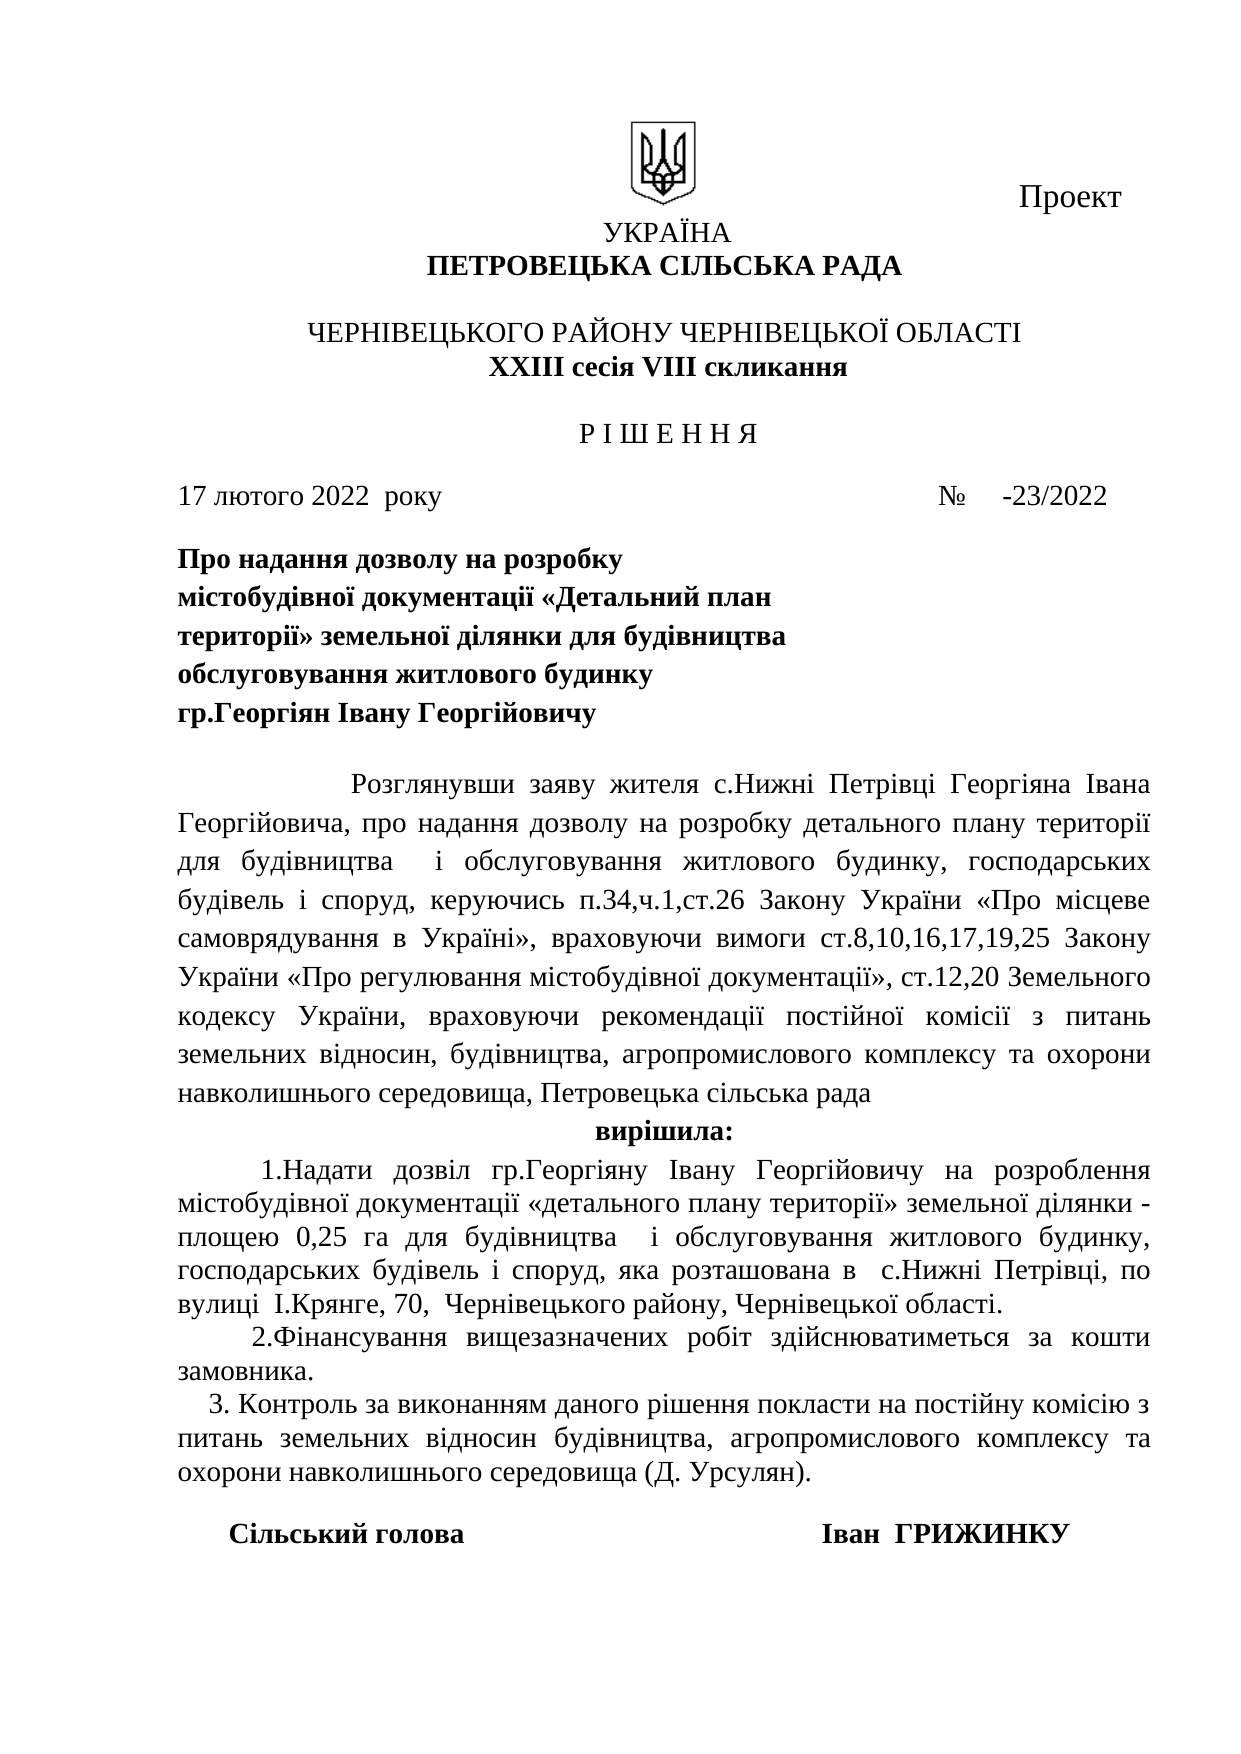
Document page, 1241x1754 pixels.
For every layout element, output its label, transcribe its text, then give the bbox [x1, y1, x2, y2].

text УКРАЇНА [177, 215, 1157, 248]
text ХХІІІ сесія VІIІ скликання [177, 349, 1152, 383]
text території» земельної ділянки для будівництва [177, 618, 1152, 651]
text Р І Ш Е Н Н Я [177, 416, 1152, 450]
text містобудівної документації «Детальний план [177, 579, 1152, 613]
text 2.Фінансування вищезазначених робіт здійснюватиметься за кошти замовника. [177, 1319, 1152, 1387]
text гр.Георгіян Івану Георгійовичу [177, 695, 1152, 728]
text Сільський голова Іван ГРИЖИНКУ [177, 1516, 1152, 1549]
text ПЕТРОВЕЦЬКА СІЛЬСЬКА РАДА [177, 248, 1152, 282]
text Розглянувши заяву жителя с.Нижні Петрівці Георгіяна Івана Георгійовича, про надання дозволу на розробку детального плану території для будівництва і обслуговування житлового будинку, господарських будівель і споруд, керуючись п.34,ч.1,ст.26 Закону України «Про місцеве самоврядування в Україні», враховуючи вимоги ст.8,10,16,17,19,25 Закону України «Про регулювання містобудівної документації», ст.12,20 Земельного кодексу України, враховуючи рекомендації постійної комісії з питань земельних відносин, будівництва, агропромислового комплексу та охорони навколишнього середовища, Петровецька сільська рада [177, 766, 1152, 1108]
text вирішила: [177, 1113, 1152, 1147]
text обслуговування житлового будинку [177, 656, 1152, 690]
text ЧЕРНІВЕЦЬКОГО РАЙОНУ ЧЕРНІВЕЦЬКОЇ ОБЛАСТІ [177, 316, 1152, 349]
text Про надання дозволу на розробку [177, 541, 1152, 574]
text 3. Контроль за виконанням даного рішення покласти на постійну комісію з питань земельних відносин будівництва, агропромислового комплексу та охорони навколишнього середовища (Д. Урсулян). [177, 1387, 1152, 1487]
text 1.Надати дозвіл гр.Георгіяну Івану Георгійовичу на розроблення містобудівної документації «детального плану території» земельної ділянки - площею 0,25 га для будівництва і обслуговування житлового будинку, господарських будівель і споруд, яка розташована в с.Нижні Петрівці, по вулиці І.Крянге, 70, Чернівецького району, Чернівецької області. [177, 1152, 1152, 1319]
text Проект [177, 118, 1157, 215]
text 17 лютого 2022 року № -23/2022 [177, 478, 1152, 512]
picture [627, 118, 700, 208]
